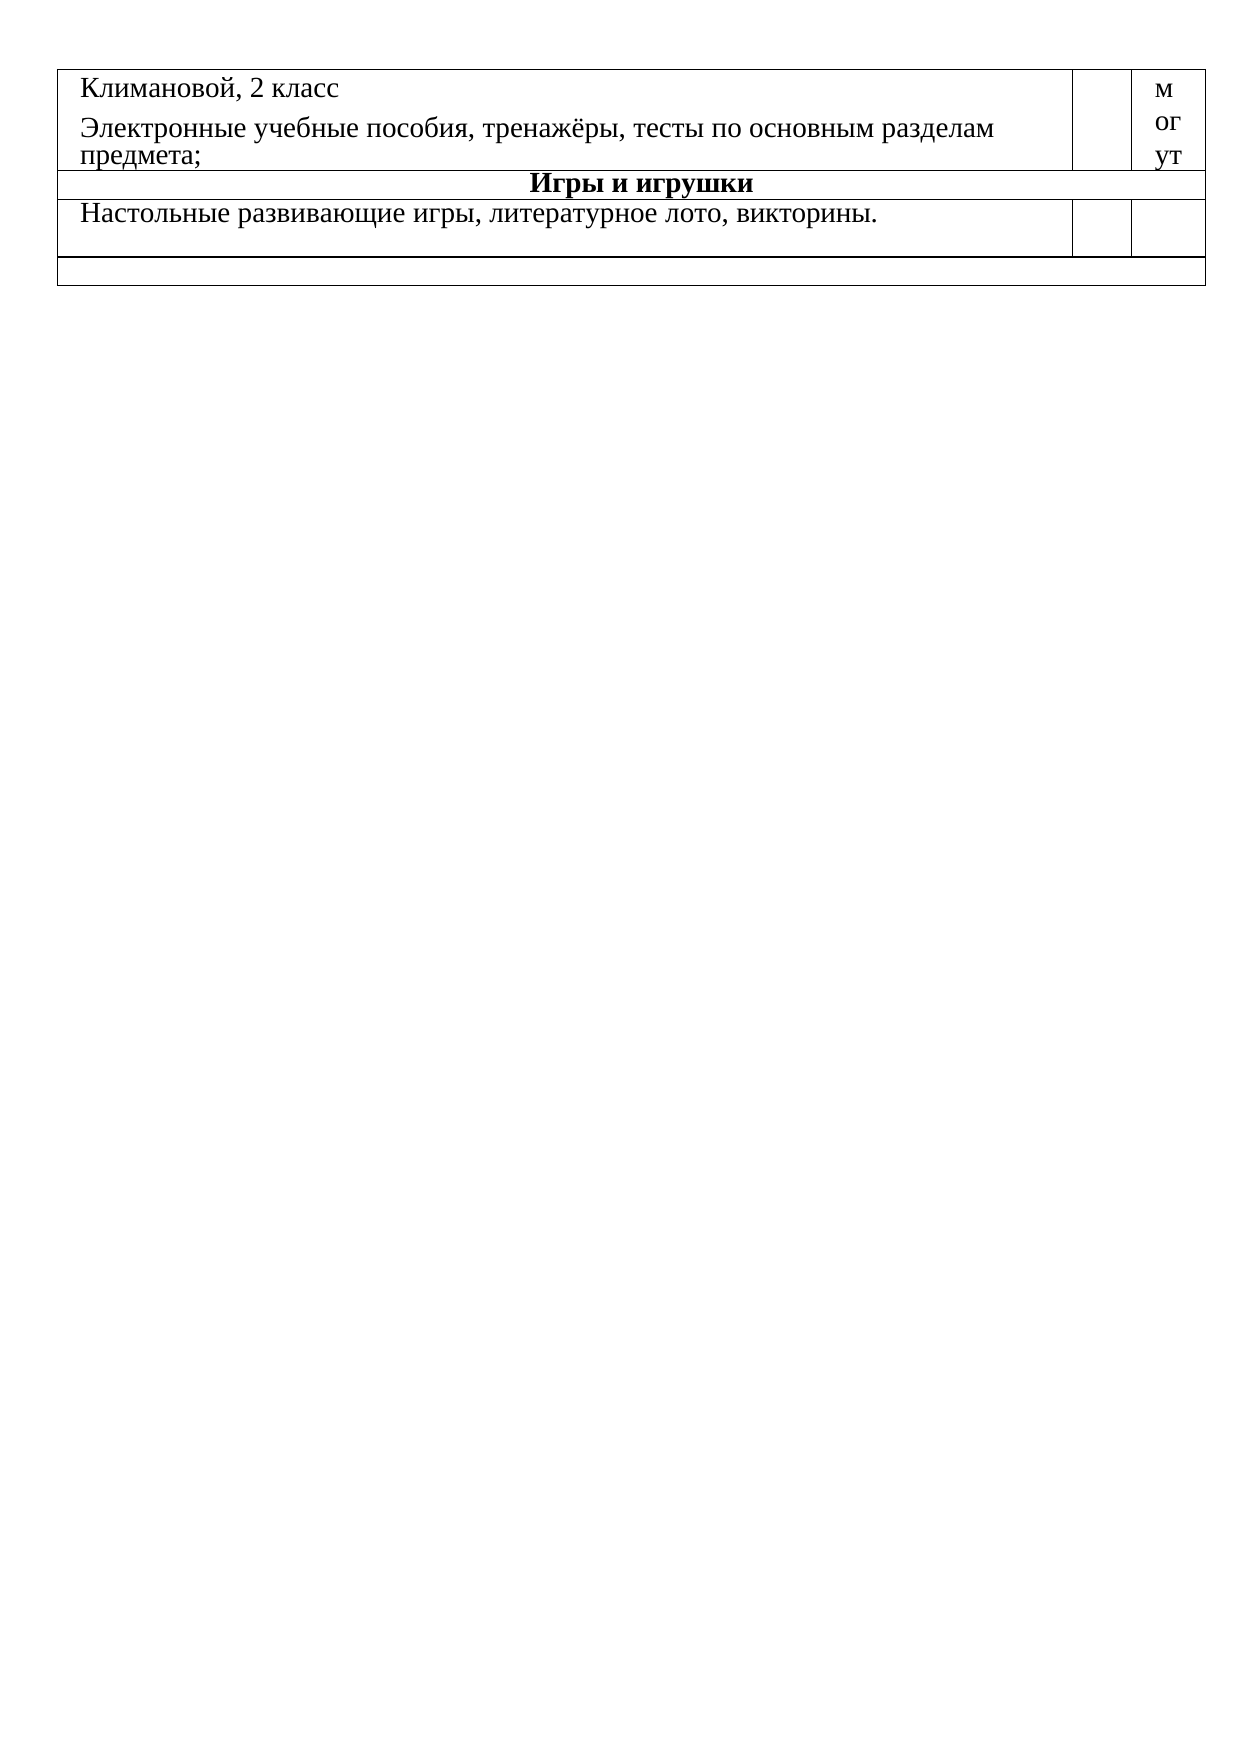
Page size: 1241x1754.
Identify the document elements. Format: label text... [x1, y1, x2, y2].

table_cell Настольные развивающие игры, литературное лото, викторины. [58, 200, 1072, 256]
table_cell [1073, 200, 1131, 256]
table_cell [58, 70, 1072, 170]
table_cell [1132, 200, 1205, 256]
table_cell [1073, 70, 1131, 170]
table_cell [58, 258, 1205, 285]
table_cell Игры и игрушки [58, 171, 1205, 199]
table_cell Например, могут [1132, 70, 1205, 170]
